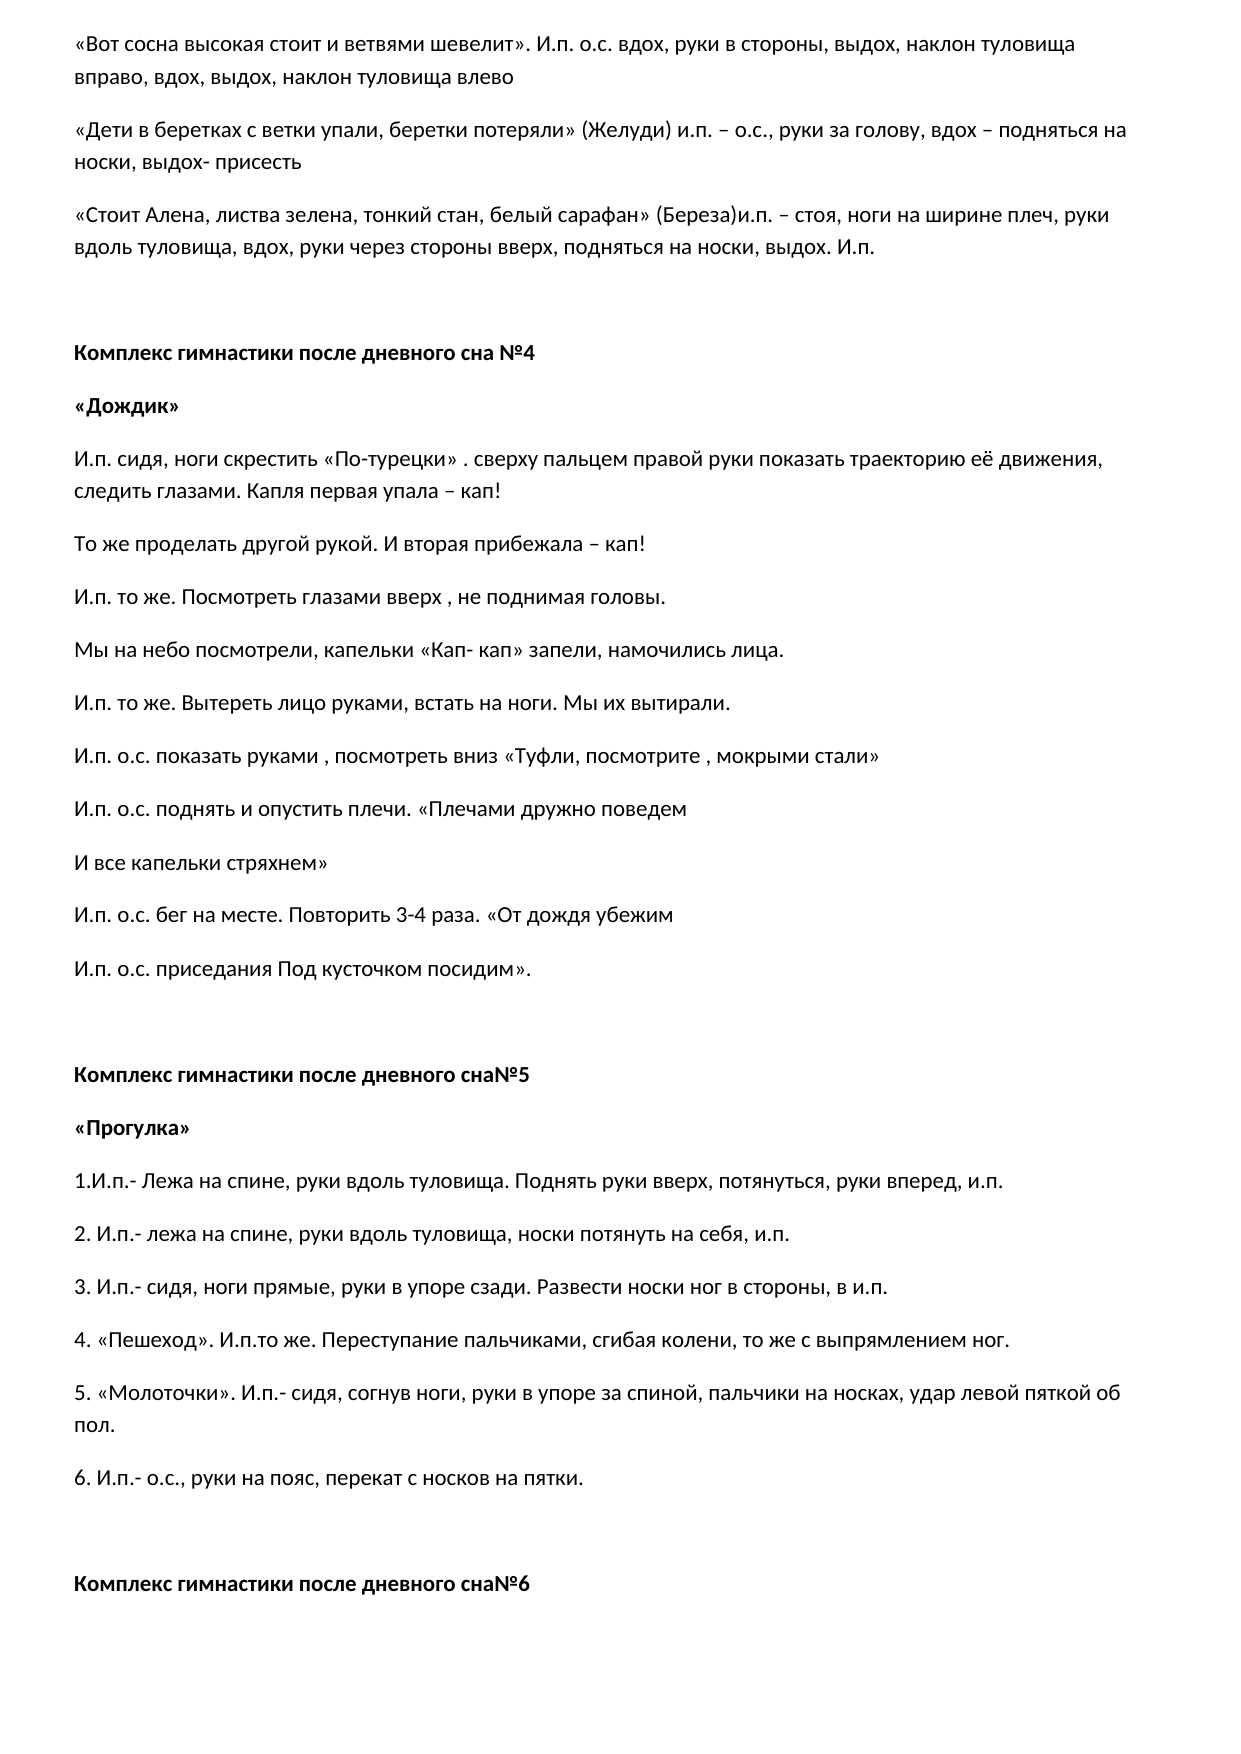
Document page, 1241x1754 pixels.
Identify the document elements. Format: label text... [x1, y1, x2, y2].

text «Стоит Алена, листва зелена, тонкий стан, белый сарафан» (Береза)и.п. – стоя, ноги на ширине плеч, руки вдоль туловища, вдох, руки через стороны вверх, подняться на носки, выдох. И.п. [74, 200, 1152, 260]
text Комплекс гимнастики после дневного сна №4 [74, 338, 1152, 366]
text То же проделать другой рукой. И вторая прибежала – кап! [74, 529, 1152, 557]
text «Дети в беретках с ветки упали, беретки потеряли» (Желуди) и.п. – о.с., руки за голову, вдох – подняться на носки, выдох- присесть [74, 115, 1152, 175]
text И.п. о.с. поднять и опустить плечи. «Плечами дружно поведем [74, 794, 1152, 823]
text 2. И.п.- лежа на спине, руки вдоль туловища, носки потянуть на себя, и.п. [74, 1219, 1152, 1247]
text 5. «Молоточки». И.п.- сидя, согнув ноги, руки в упоре за спиной, пальчики на носках, удар левой пяткой об пол. [74, 1378, 1152, 1438]
text И.п. то же. Вытереть лицо руками, встать на ноги. Мы их вытирали. [74, 688, 1152, 717]
text 6. И.п.- о.с., руки на пояс, перекат с носков на пятки. [74, 1463, 1152, 1491]
text 3. И.п.- сидя, ноги прямые, руки в упоре сзади. Развести носки ног в стороны, в и.п. [74, 1272, 1152, 1300]
text И все капельки стряхнем» [74, 848, 1152, 876]
text 1.И.п.- Лежа на спине, руки вдоль туловища. Поднять руки вверх, потянуться, руки вперед, и.п. [74, 1166, 1152, 1194]
text Комплекс гимнастики после дневного сна№5 [74, 1060, 1152, 1088]
text И.п. о.с. приседания Под кусточком посидим». [74, 954, 1152, 982]
text Комплекс гимнастики после дневного сна№6 [74, 1569, 1152, 1597]
text И.п. сидя, ноги скрестить «По-турецки» . сверху пальцем правой руки показать траекторию её движения, следить глазами. Капля первая упала – кап! [74, 444, 1152, 504]
text И.п. то же. Посмотреть глазами вверх , не поднимая головы. [74, 582, 1152, 611]
text «Прогулка» [74, 1113, 1152, 1141]
text И.п. о.с. показать руками , посмотреть вниз «Туфли, посмотрите , мокрыми стали» [74, 742, 1152, 769]
text «Вот сосна высокая стоит и ветвями шевелит». И.п. о.с. вдох, руки в стороны, выдох, наклон туловища вправо, вдох, выдох, наклон туловища влево [74, 29, 1152, 90]
text Мы на небо посмотрели, капельки «Кап- кап» запели, намочились лица. [74, 636, 1152, 663]
text 4. «Пешеход». И.п.то же. Переступание пальчиками, сгибая колени, то же с выпрямлением ног. [74, 1325, 1152, 1353]
text И.п. о.с. бег на месте. Повторить 3-4 раза. «От дождя убежим [74, 901, 1152, 929]
text «Дождик» [74, 391, 1152, 419]
